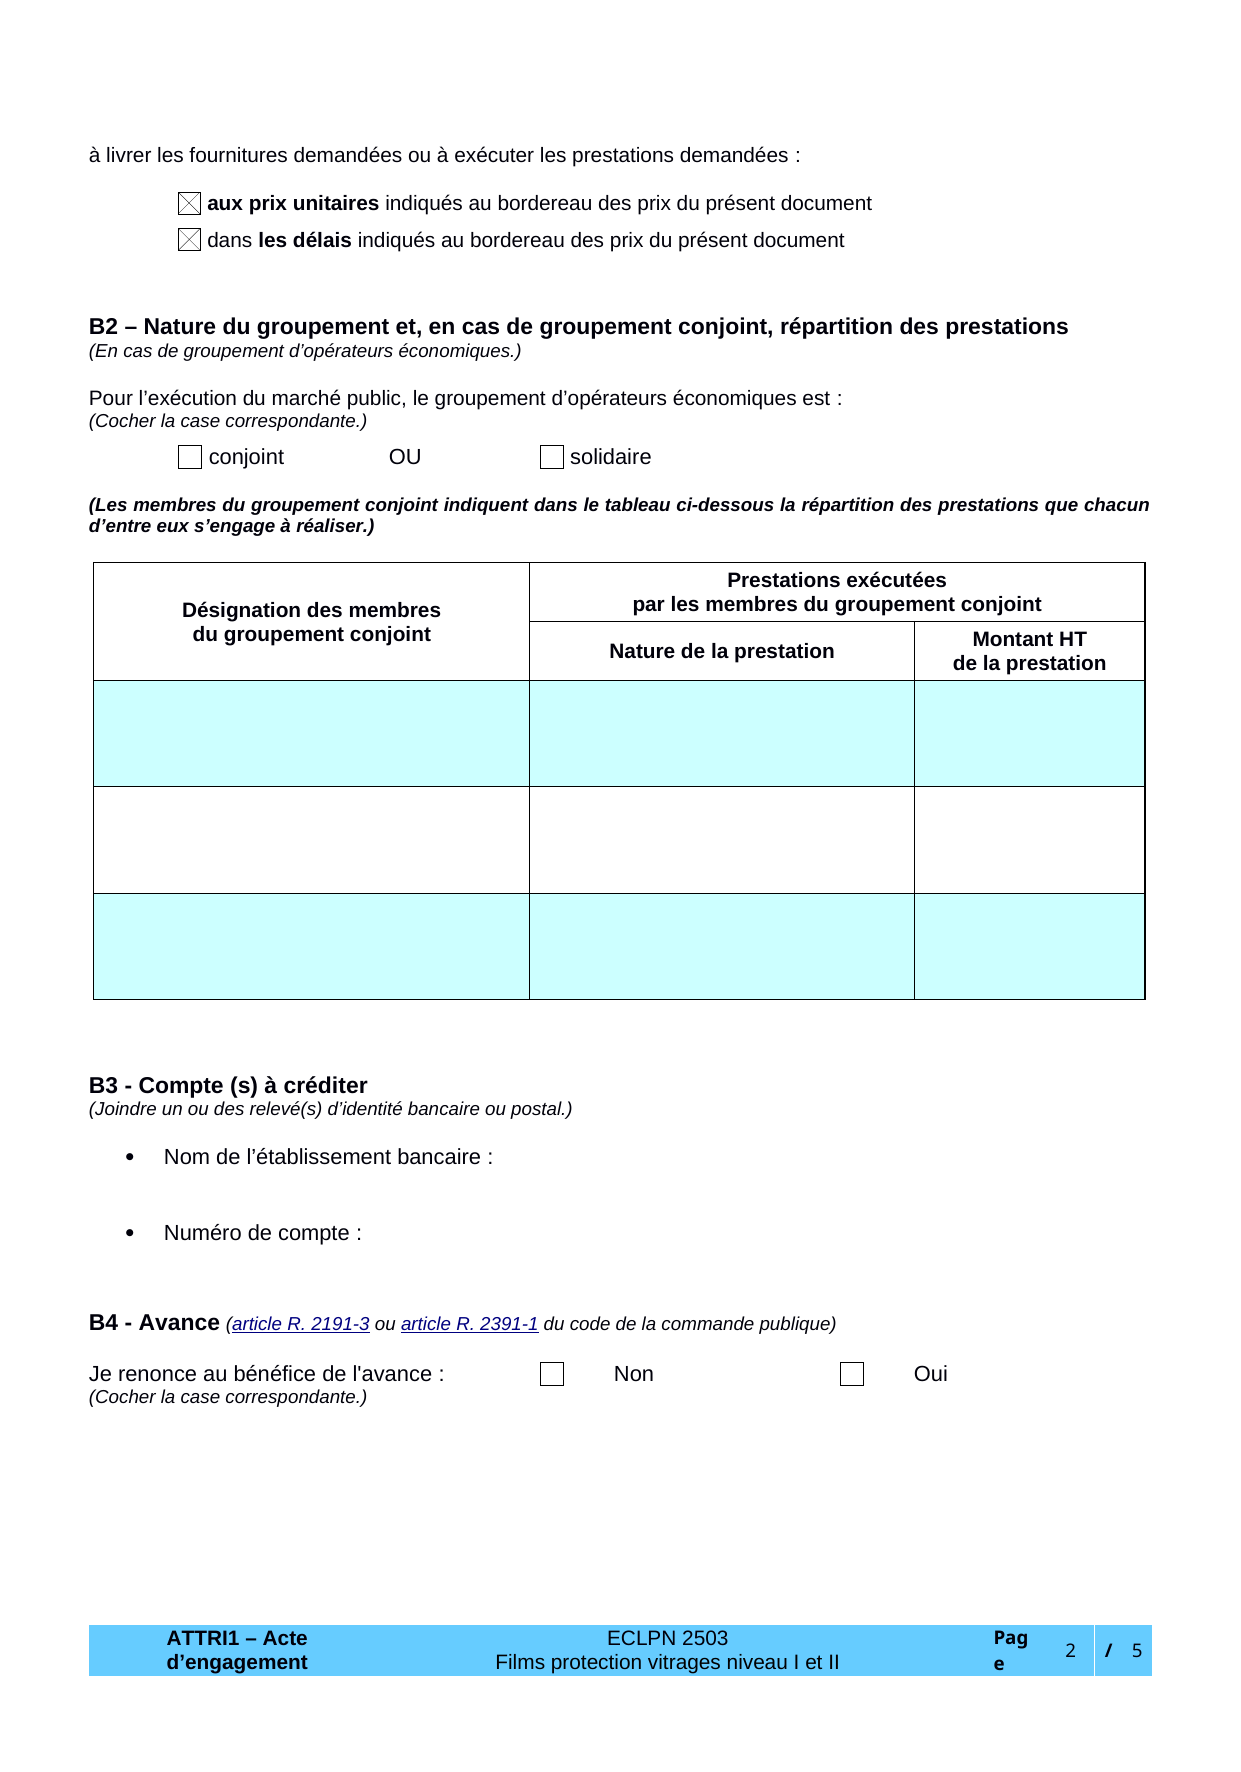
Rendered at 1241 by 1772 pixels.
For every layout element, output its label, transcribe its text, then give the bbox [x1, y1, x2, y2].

text B2 – Nature du groupement et, en cas de groupement conjoint, répartition des prestations [89, 313, 1152, 339]
table_cell [94, 894, 529, 999]
text (Cocher la case correspondante.) [89, 1386, 1152, 1408]
text à livrer les fournitures demandées ou à exécuter les prestations demandées : [89, 143, 1152, 167]
text Pour l’exécution du marché public, le groupement d’opérateurs économiques est : [89, 386, 1152, 410]
table_cell [915, 787, 1144, 893]
text (Joindre un ou des relevé(s) d’identité bancaire ou postal.) [89, 1098, 1152, 1120]
table_header Prestations exécutées par les membres du groupement conjoint [530, 563, 1144, 621]
text conjoint OU solidaire [89, 444, 1152, 469]
table_cell Montant HT de la prestation [915, 622, 1144, 680]
text B4 - Avance (article R. 2191-3 ou article R. 2391-1 du code de la commande publique) [89, 1309, 1152, 1336]
table_cell [530, 787, 914, 893]
table_cell [530, 681, 914, 786]
table_header Désignation des membres du groupement conjoint [94, 563, 529, 680]
text B3 - Compte (s) à créditer [89, 1072, 1152, 1098]
list Numéro de compte : [126, 1219, 1152, 1244]
text Je renonce au bénéfice de l'avance : Non Oui [89, 1361, 1152, 1386]
text (En cas de groupement d’opérateurs économiques.) [89, 339, 1152, 361]
table_cell [915, 894, 1144, 999]
table_cell [94, 681, 529, 786]
list Nom de l’établissement bancaire : [126, 1144, 1152, 1169]
text aux prix unitaires indiqués au bordereau des prix du présent document [89, 191, 1152, 215]
table_cell [530, 894, 914, 999]
text (Les membres du groupement conjoint indiquent dans le tableau ci-dessous la répartition des prestations que chacun d’entre eux s’engage à réaliser.) [89, 493, 1152, 537]
table_cell [915, 681, 1144, 786]
text dans les délais indiqués au bordereau des prix du présent document [89, 227, 1152, 251]
table_cell [94, 787, 529, 893]
table_cell Nature de la prestation [530, 622, 914, 680]
text (Cocher la case correspondante.) [89, 410, 1152, 432]
